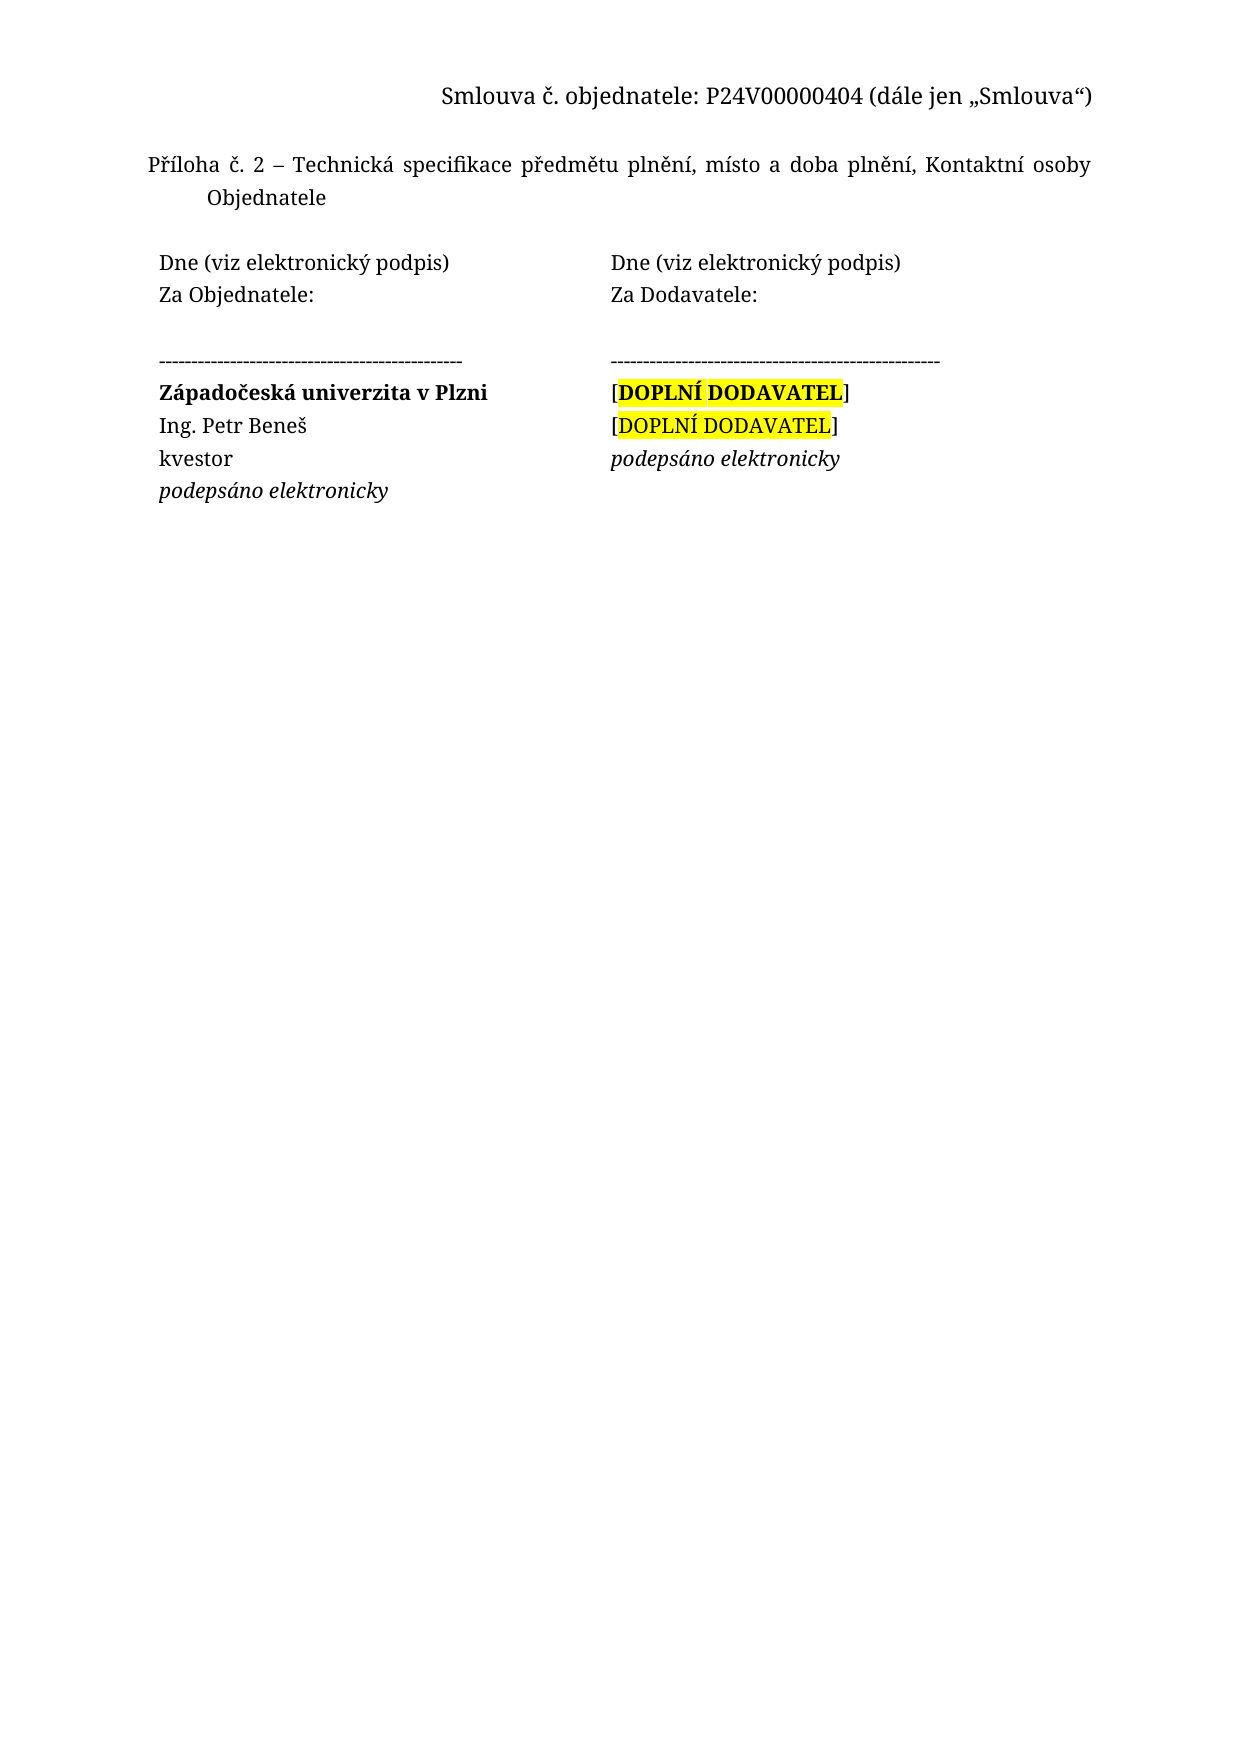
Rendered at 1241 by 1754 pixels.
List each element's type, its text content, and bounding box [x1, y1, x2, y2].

table_header Dne (viz elektronický podpis) Za Objednatele: ----------------------------------------------- Západočeská univerzita v Plzni Ing. Petr Beneš kvestor podepsáno elektronicky [148, 248, 599, 508]
table_header Dne (viz elektronický podpis) Za Dodavatele: --------------------------------------------------- [DOPLNÍ DODAVATEL] [DOPLNÍ DODAVATEL] podepsáno elektronicky [599, 248, 1051, 508]
text Příloha č. 2 – Technická specifikace předmětu plnění, místo a doba plnění, Kontaktní osoby Objednatele [148, 150, 1093, 211]
